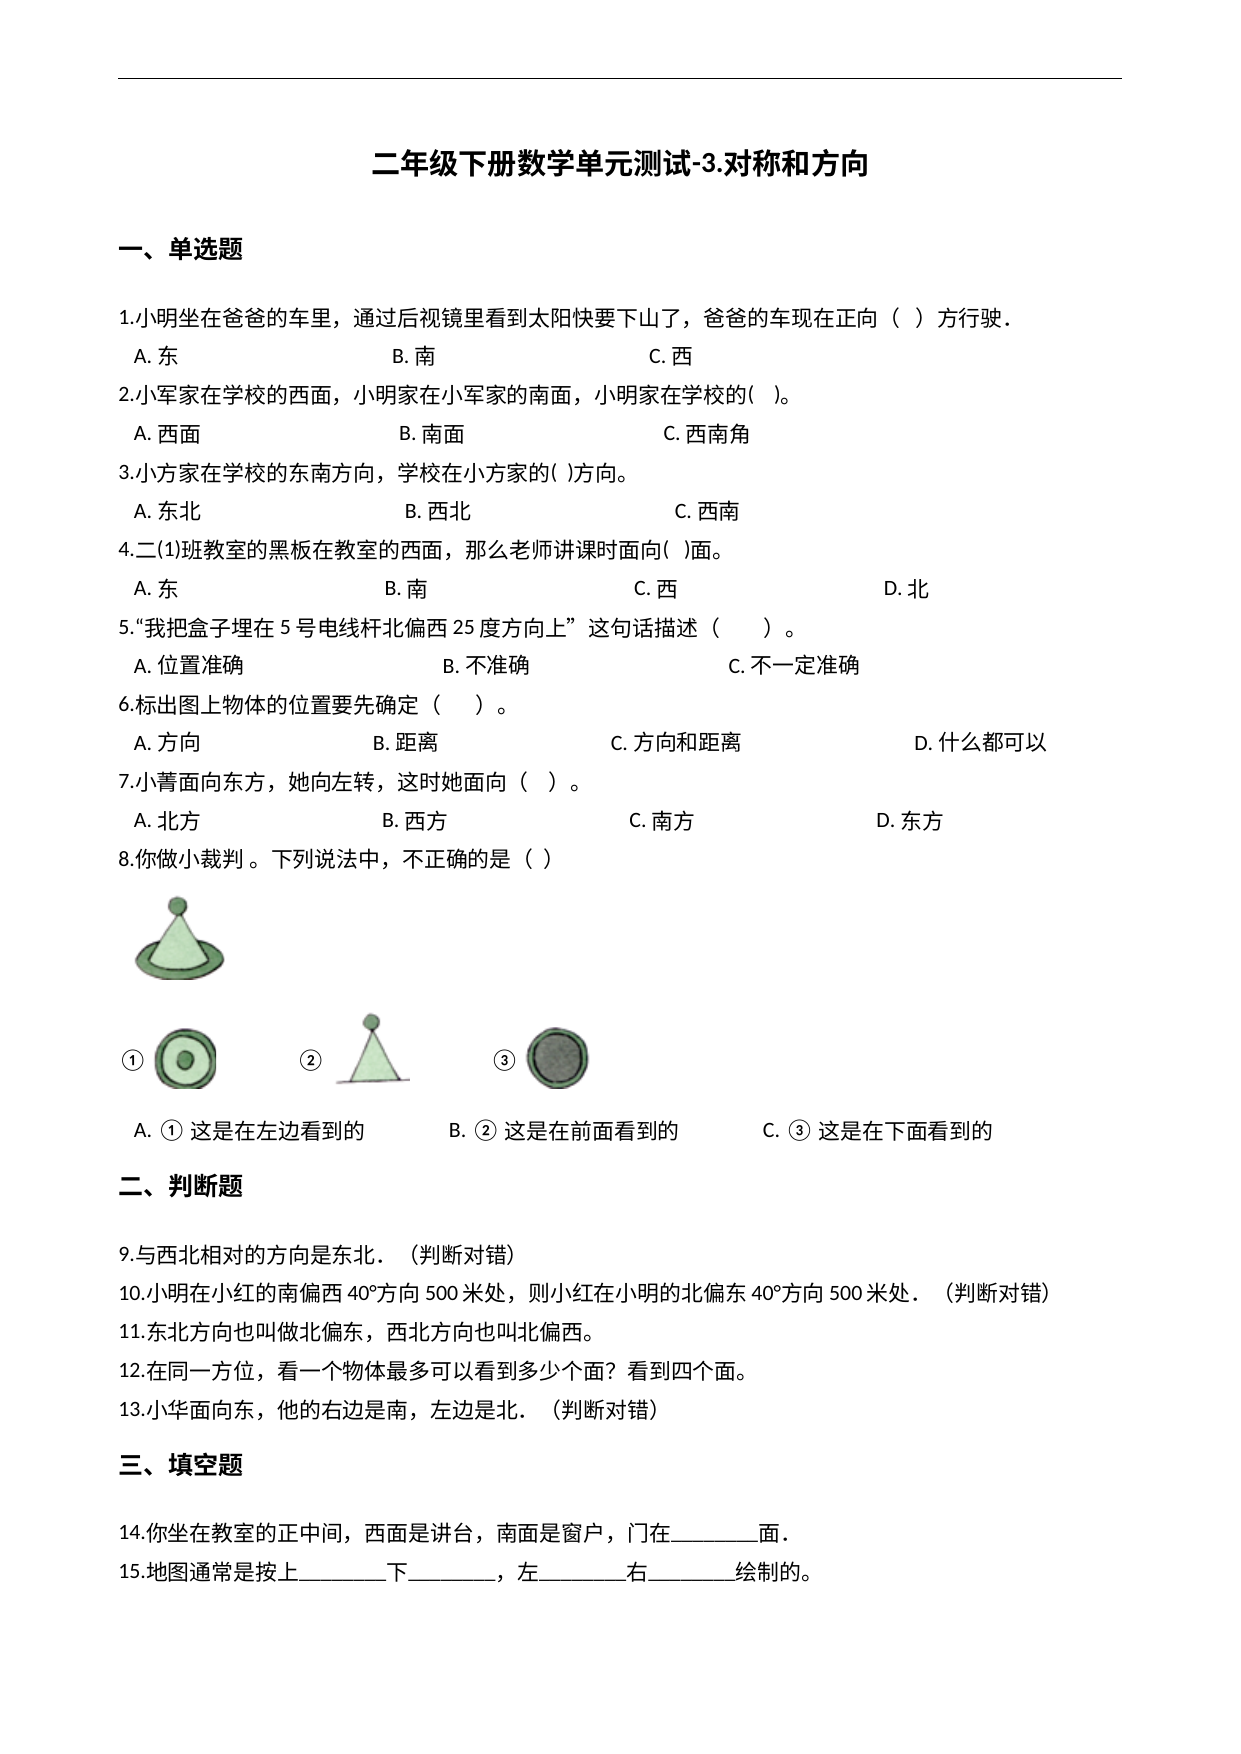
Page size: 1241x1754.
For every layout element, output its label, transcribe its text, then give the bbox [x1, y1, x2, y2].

text 二年级下册数学单元测试-3.对称和方向 [118, 129, 1122, 194]
text 7.小菁面向东方，她向左转，这时她面向（ ）。 [118, 764, 1122, 797]
text A. 东北 B. 西北 C. 西南 [134, 494, 1122, 526]
picture [878, 591, 884, 598]
text 4.二(1)班教室的黑板在教室的西面，那么老师讲课时面向( )面。 [118, 533, 1122, 565]
text 1.小明坐在爸爸的车里，通过后视镜里看到太阳快要下山了，爸爸的车现在正向（ ）方行驶． [118, 300, 1122, 333]
picture [118, 893, 225, 980]
text 11.东北方向也叫做北偏东，西北方向也叫北偏西。 [118, 1315, 1122, 1347]
text A. ①这是在左边看到的 B. ②这是在前面看到的 C. ③这是在下面看到的 [134, 1114, 1122, 1146]
text 6.标出图上物体的位置要先确定（ ）。 [118, 687, 1122, 720]
text 一、单选题 [118, 215, 1122, 280]
text A. 东 B. 南 C. 西 [134, 339, 1122, 371]
text 8.你做小裁判 。下列说法中，不正确的是（ ） ① ② ③ [118, 842, 1122, 1108]
text 2.小军家在学校的西面，小明家在小军家的南面，小明家在学校的( )。 [118, 378, 1122, 410]
text A. 位置准确 B. 不准确 C. 不一定准确 [134, 649, 1122, 681]
text 10.小明在小红的南偏西40°方向500米处，则小红在小明的北偏东40°方向500米处．（判断对错） [118, 1276, 1122, 1308]
text 3.小方家在学校的东南方向，学校在小方家的( )方向。 [118, 455, 1122, 488]
text A. 东 B. 南 C. 西 D. 北 [134, 571, 1122, 604]
text A. 方向 B. 距离 C. 方向和距离 D. 什么都可以 [134, 726, 1122, 758]
picture [152, 1025, 217, 1089]
text A. 北方 B. 西方 C. 南方 D. 东方 [134, 803, 1122, 836]
text 14.你坐在教室的正中间，西面是讲台，南面是窗户，门在________面． [118, 1516, 1122, 1548]
text 15.地图通常是按上________下________，左________右________绘制的。 [118, 1554, 1122, 1587]
text 9.与西北相对的方向是东北．（判断对错） [118, 1237, 1122, 1270]
picture [523, 1026, 591, 1089]
text 二、判断题 [118, 1152, 1122, 1217]
text 5.“我把盒子埋在5号电线杆北偏西25度方向上”这句话描述（ ）。 [118, 610, 1122, 643]
text A. 西面 B. 南面 C. 西南角 [134, 416, 1122, 449]
picture [330, 1011, 410, 1089]
text 12.在同一方位，看一个物体最多可以看到多少个面？看到四个面。 [118, 1353, 1122, 1386]
text 三、填空题 [118, 1431, 1122, 1496]
picture [379, 591, 385, 598]
text 13.小华面向东，他的右边是南，左边是北．（判断对错） [118, 1392, 1122, 1425]
